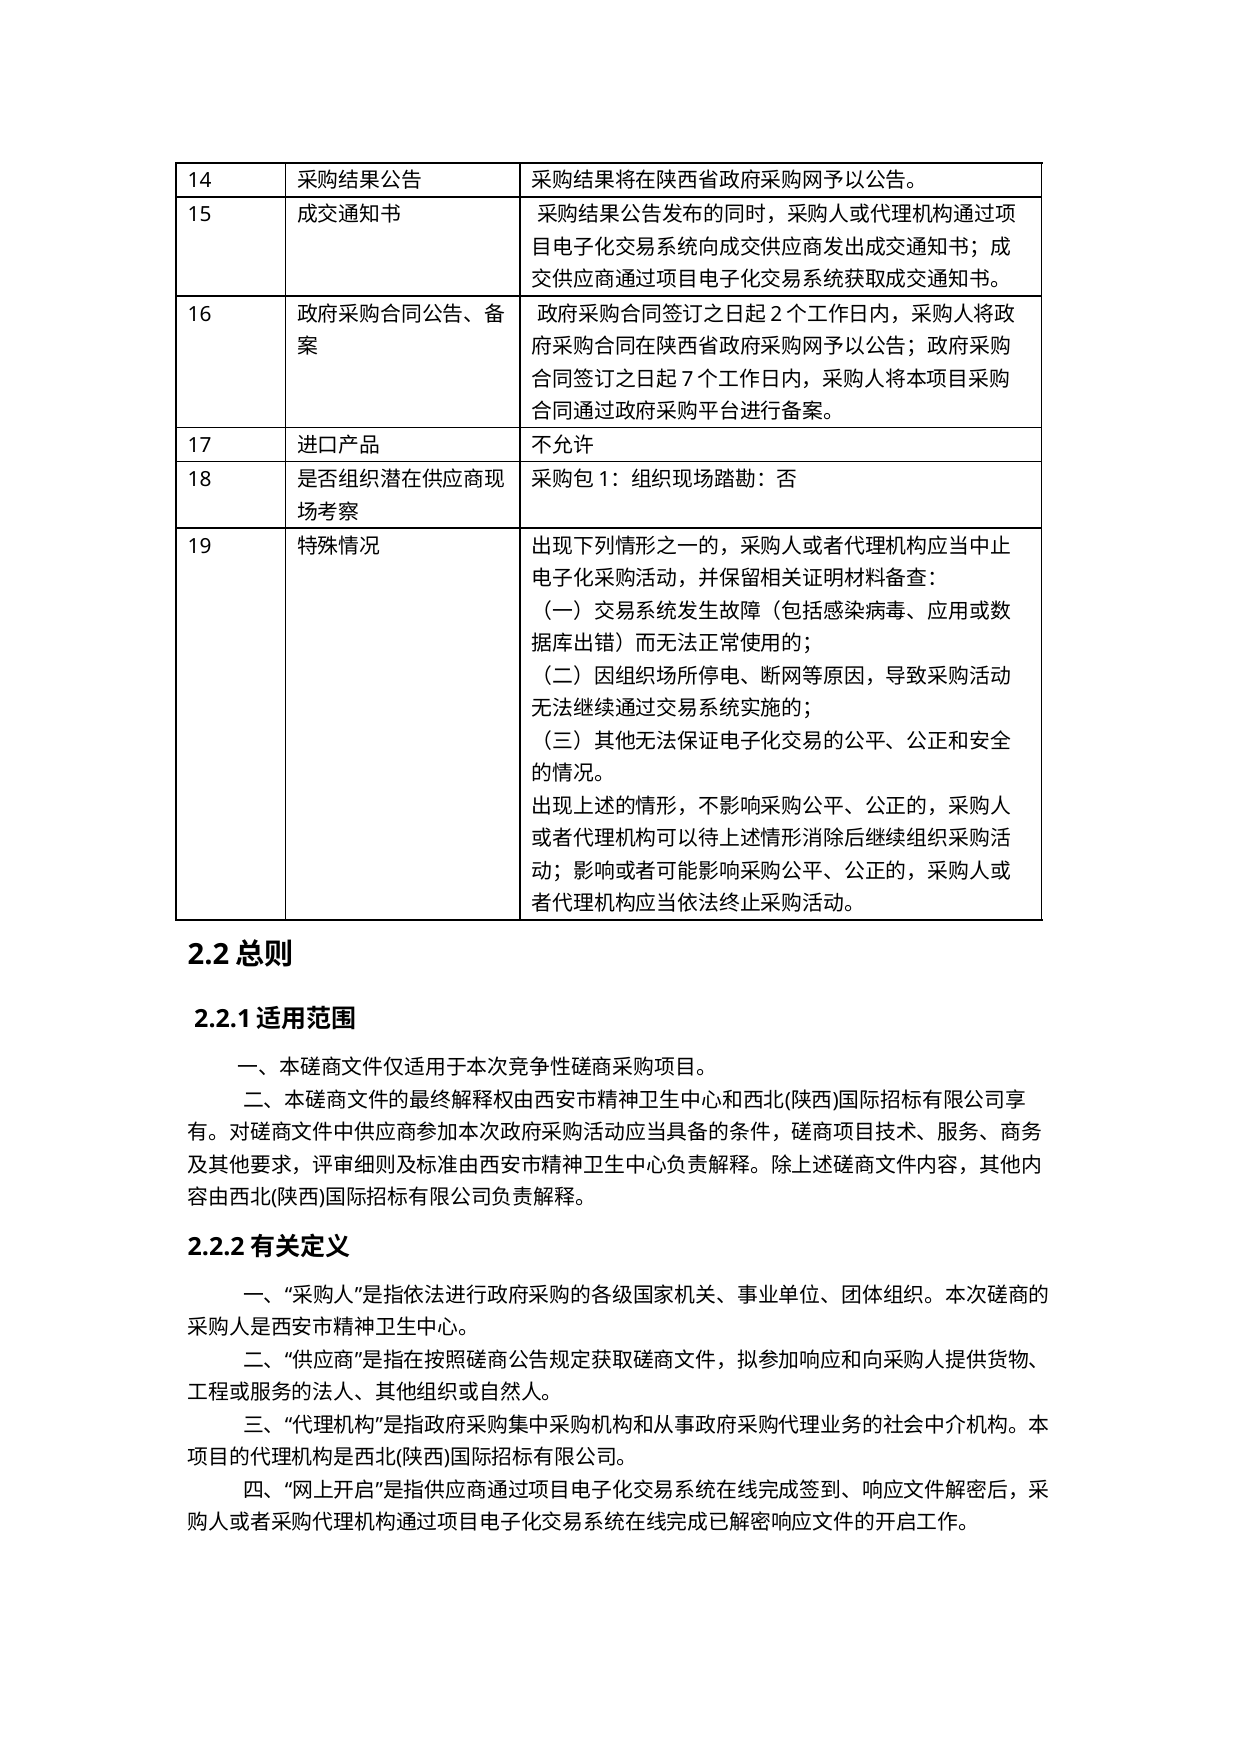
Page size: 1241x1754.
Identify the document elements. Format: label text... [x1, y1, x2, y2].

table_cell 采购结果公告发布的同时，采购人或代理机构通过项目电子化交易系统向成交供应商发出成交通知书；成交供应商通过项目电子化交易系统获取成交通知书。 [521, 198, 1041, 295]
table_cell 不允许 [521, 428, 1041, 461]
table_cell 14 [177, 164, 285, 196]
table_cell 政府采购合同签订之日起2个工作日内，采购人将政府采购合同在陕西省政府采购网予以公告；政府采购合同签订之日起7个工作日内，采购人将本项目采购合同通过政府采购平台进行备案。 [521, 297, 1041, 427]
text 2.2.2有关定义 [187, 1213, 1053, 1278]
table_cell 采购结果将在陕西省政府采购网予以公告。 [521, 164, 1041, 196]
table_cell 特殊情况 [286, 529, 519, 919]
table_cell 政府采购合同公告、备案 [286, 297, 519, 427]
text 二、“供应商”是指在按照磋商公告规定获取磋商文件，拟参加响应和向采购人提供货物、工程或服务的法人、其他组织或自然人。 [187, 1343, 1053, 1408]
table_cell 成交通知书 [286, 198, 519, 295]
table_cell 采购结果公告 [286, 164, 519, 196]
table_cell 是否组织潜在供应商现场考察 [286, 462, 519, 527]
text 一、本磋商文件仅适用于本次竞争性磋商采购项目。 [187, 1050, 1053, 1083]
table_cell 16 [177, 297, 285, 427]
text 三、“代理机构”是指政府采购集中采购机构和从事政府采购代理业务的社会中介机构。本项目的代理机构是西北(陕西)国际招标有限公司。 [187, 1408, 1053, 1473]
text 二、本磋商文件的最终解释权由西安市精神卫生中心和西北(陕西)国际招标有限公司享有。对磋商文件中供应商参加本次政府采购活动应当具备的条件，磋商项目技术、服务、商务及其他要求，评审细则及标准由西安市精神卫生中心负责解释。除上述磋商文件内容，其他内容由西北(陕西)国际招标有限公司负责解释。 [187, 1083, 1053, 1213]
table_cell 19 [177, 529, 285, 919]
text 一、“采购人”是指依法进行政府采购的各级国家机关、事业单位、团体组织。本次磋商的采购人是西安市精神卫生中心。 [187, 1278, 1053, 1343]
table_cell 17 [177, 428, 285, 461]
text 2.2.1适用范围 [187, 985, 1053, 1050]
text 2.2总则 [187, 920, 1053, 985]
table_cell 18 [177, 462, 285, 527]
text 四、“网上开启”是指供应商通过项目电子化交易系统在线完成签到、响应文件解密后，采购人或者采购代理机构通过项目电子化交易系统在线完成已解密响应文件的开启工作。 [187, 1473, 1053, 1538]
table_cell 出现下列情形之一的，采购人或者代理机构应当中止电子化采购活动，并保留相关证明材料备查： （一）交易系统发生故障（包括感染病毒、应用或数据库出错）而无法正常使用的； （二）因组织场所停电、断网等原因，导致采购活动无法继续通过交易系统实施的； （三）其他无法保证电子化交易的公平、公正和安全的情况。 出现上述的情形，不影响采购公平、公正的，采购人或者代理机构可以待上述情形消除后继续组织采购活动；影响或者可能影响采购公平、公正的，采购人或者代理机构应当依法终止采购活动。 [521, 529, 1041, 919]
table_cell 15 [177, 198, 285, 295]
table_cell 采购包1：组织现场踏勘：否 [521, 462, 1041, 527]
table_cell 进口产品 [286, 428, 519, 461]
